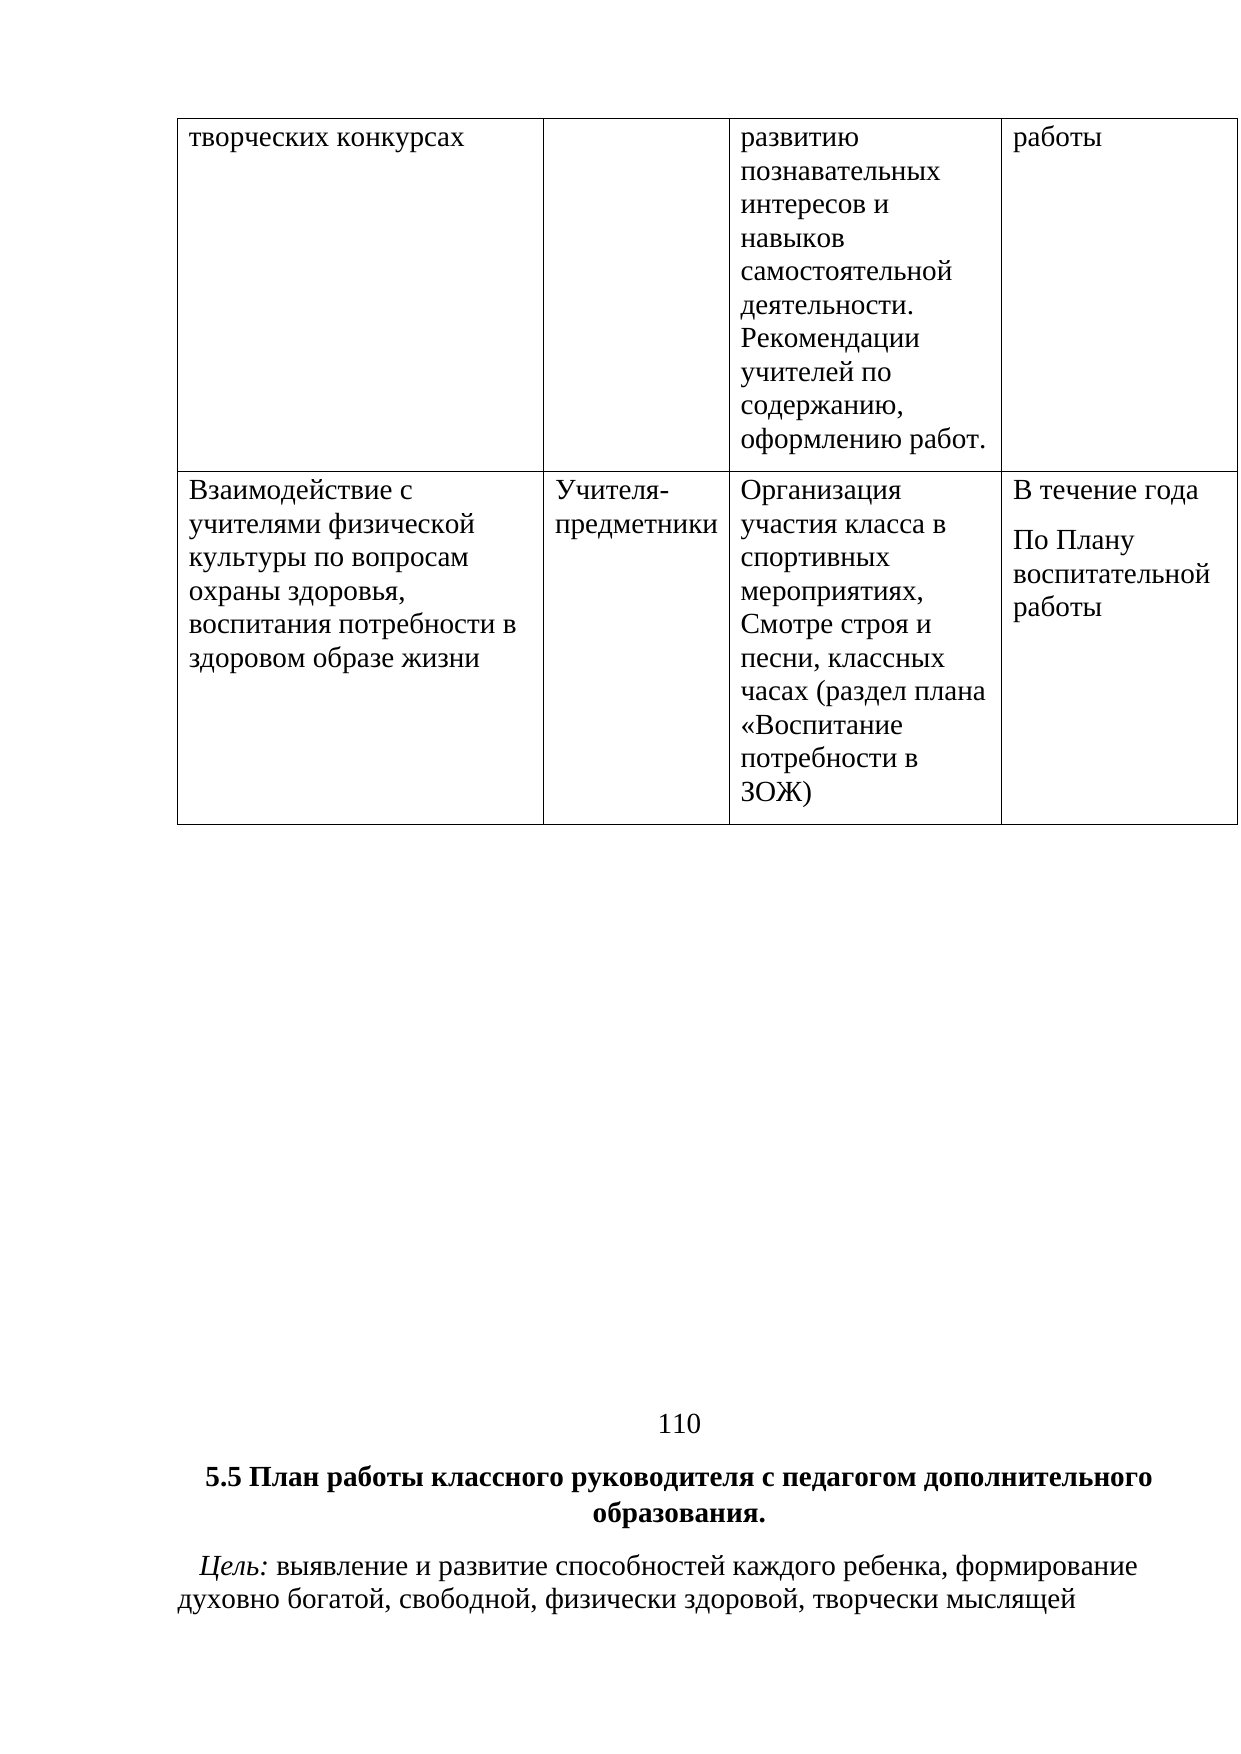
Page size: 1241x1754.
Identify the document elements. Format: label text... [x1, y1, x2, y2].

text 5.5 План работы классного руководителя с педагогом дополнительного образования. [177, 1459, 1181, 1529]
table_cell В течение года По Плану воспитательной работы [1002, 472, 1237, 824]
text 110 [177, 1406, 1181, 1440]
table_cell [730, 119, 1001, 471]
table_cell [178, 119, 543, 471]
table_cell Взаимодействие с учителями физической культуры по вопросам охраны здоровья, воспитания потребности в здоровом образе жизни [178, 472, 543, 824]
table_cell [544, 119, 729, 471]
table_cell Организация участия класса в спортивных мероприятиях, Смотре строя и песни, классных часах (раздел плана «Воспитание потребности в ЗОЖ) [730, 472, 1001, 824]
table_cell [1002, 119, 1237, 471]
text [177, 1548, 1181, 1615]
table_cell Учителя- предметники [544, 472, 729, 824]
